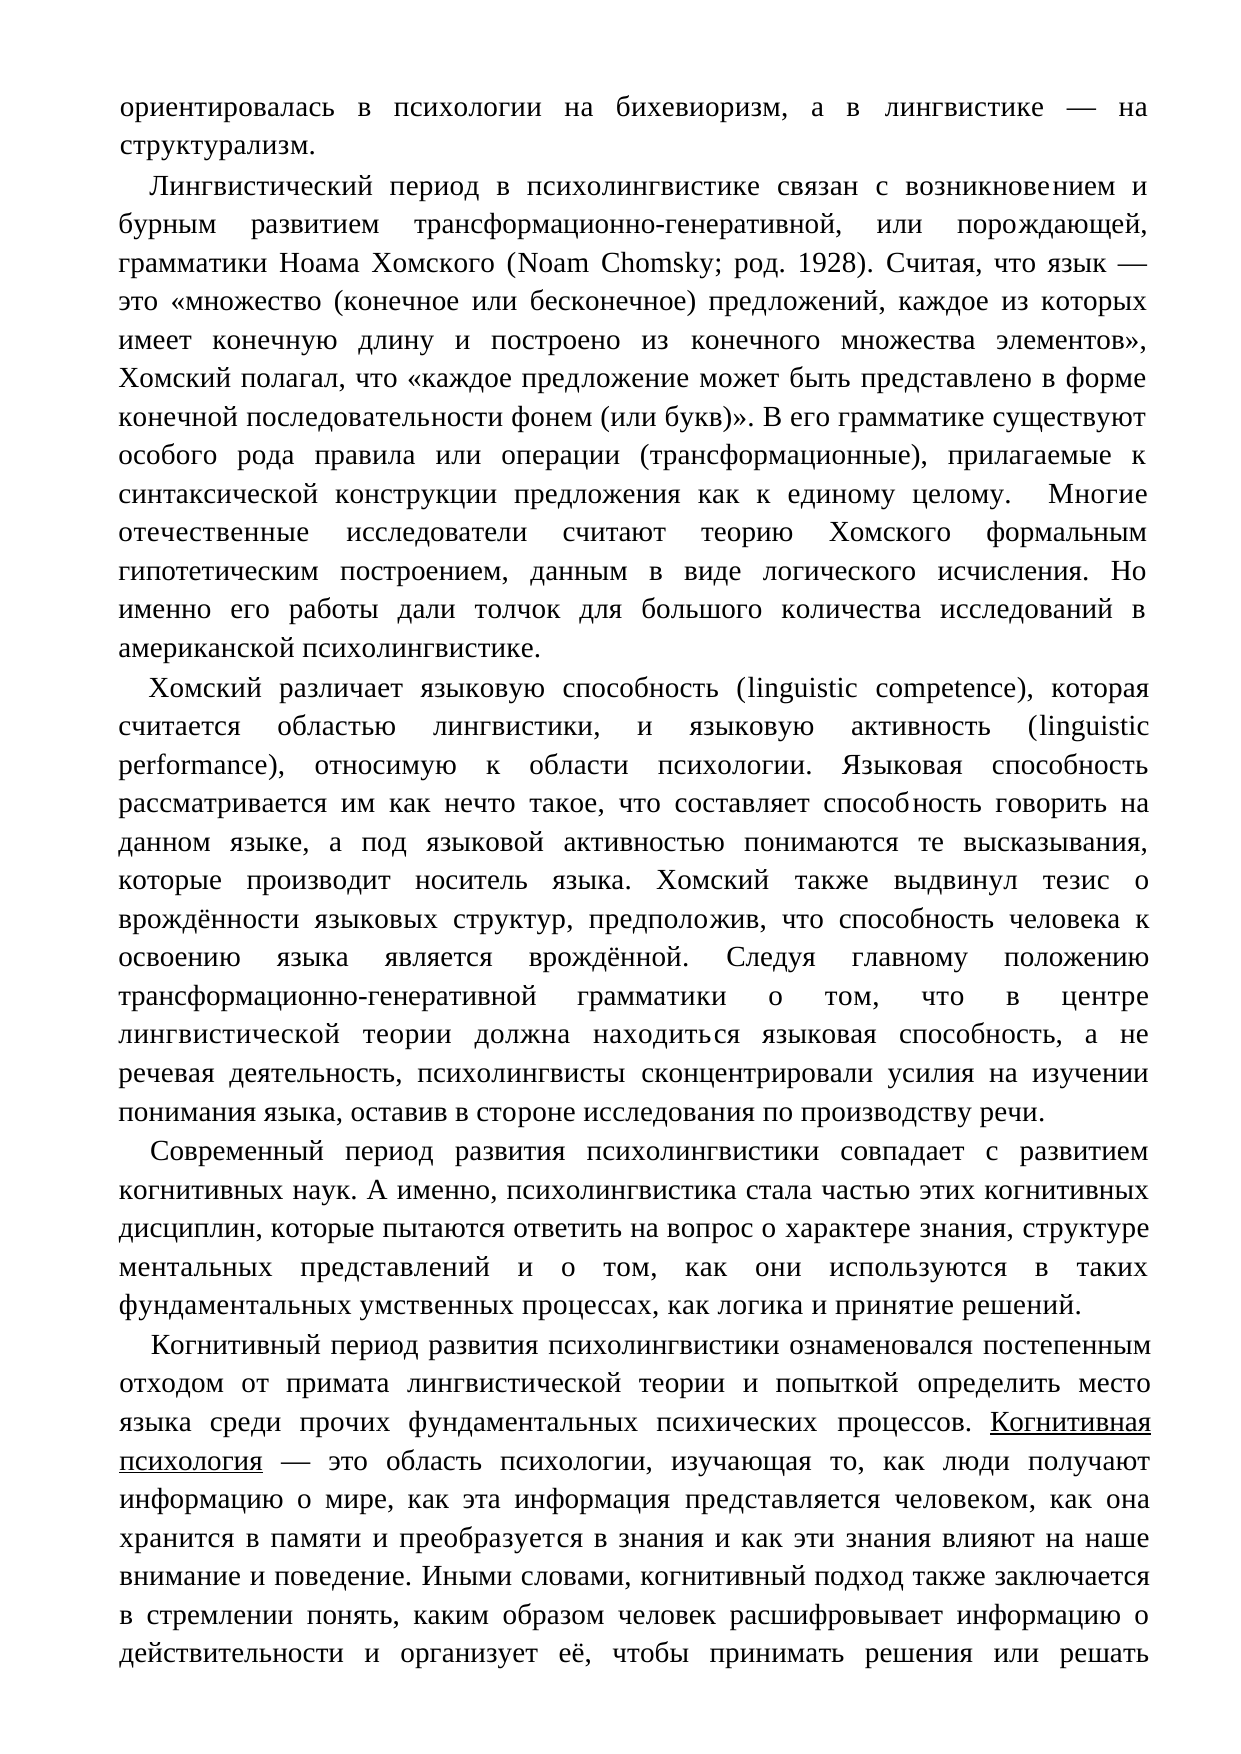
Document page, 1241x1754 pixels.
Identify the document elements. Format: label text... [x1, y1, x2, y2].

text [119, 1327, 1151, 1669]
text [119, 89, 1148, 161]
text Хомский различает языковую способность (linguistic competence), которая считается областью лингвистики, и языковую активность (linguistic performance), относимую к области психологии. Языковая способность рассматривается им как нечто такое, что составляет способность говорить на данном языке, а под языковой активностью понимаются те высказывания, которые производит носитель языка. Хомский также выдвинул тезис о врождённости языковых структур, предположив, что способность человека к освоению языка является врождённой. Следуя главному положению трансформационно-генеративной грамматики о том, что в центре лингвистической теории должна находиться языковая способность, а не речевая деятельность, психолингвисты сконцентрировали усилия на изучении понимания языка, оставив в стороне исследования по производству речи. [118, 670, 1149, 1127]
text Лингвистический период в психолингвистике связан с возникновением и бурным развитием трансформационно-генеративной, или порождающей, грамматики Ноама Хомского (Noam Chomsky; род. 1928). Считая, что язык — это «множество (конечное или бесконечное) предложений, каждое из которых имеет конечную длину и построено из конечного множества элементов», Хомский полагал, что «каждое предложение может быть представлено в форме конечной последовательности фонем (или букв)». В его грамматике существуют особого рода правила или операции (трансформационные), прилагаемые к синтаксической конструкции предложения как к единому целому. Многие отечественные исследователи считают теорию Хомского формальным гипотетическим построением, данным в виде логического исчисления. Но именно его работы дали толчок для большого количества исследований в американской психолингвистике. [118, 168, 1148, 664]
text Современный период развития психолингвистики совпадает с развитием когнитивных наук. А именно, психолингвистика стала частью этих когнитивных дисциплин, которые пытаются ответить на вопрос о характере знания, структуре ментальных представлений и о том, как они используются в таких фундаментальных умственных процессах, как логика и принятие решений. [119, 1133, 1150, 1321]
